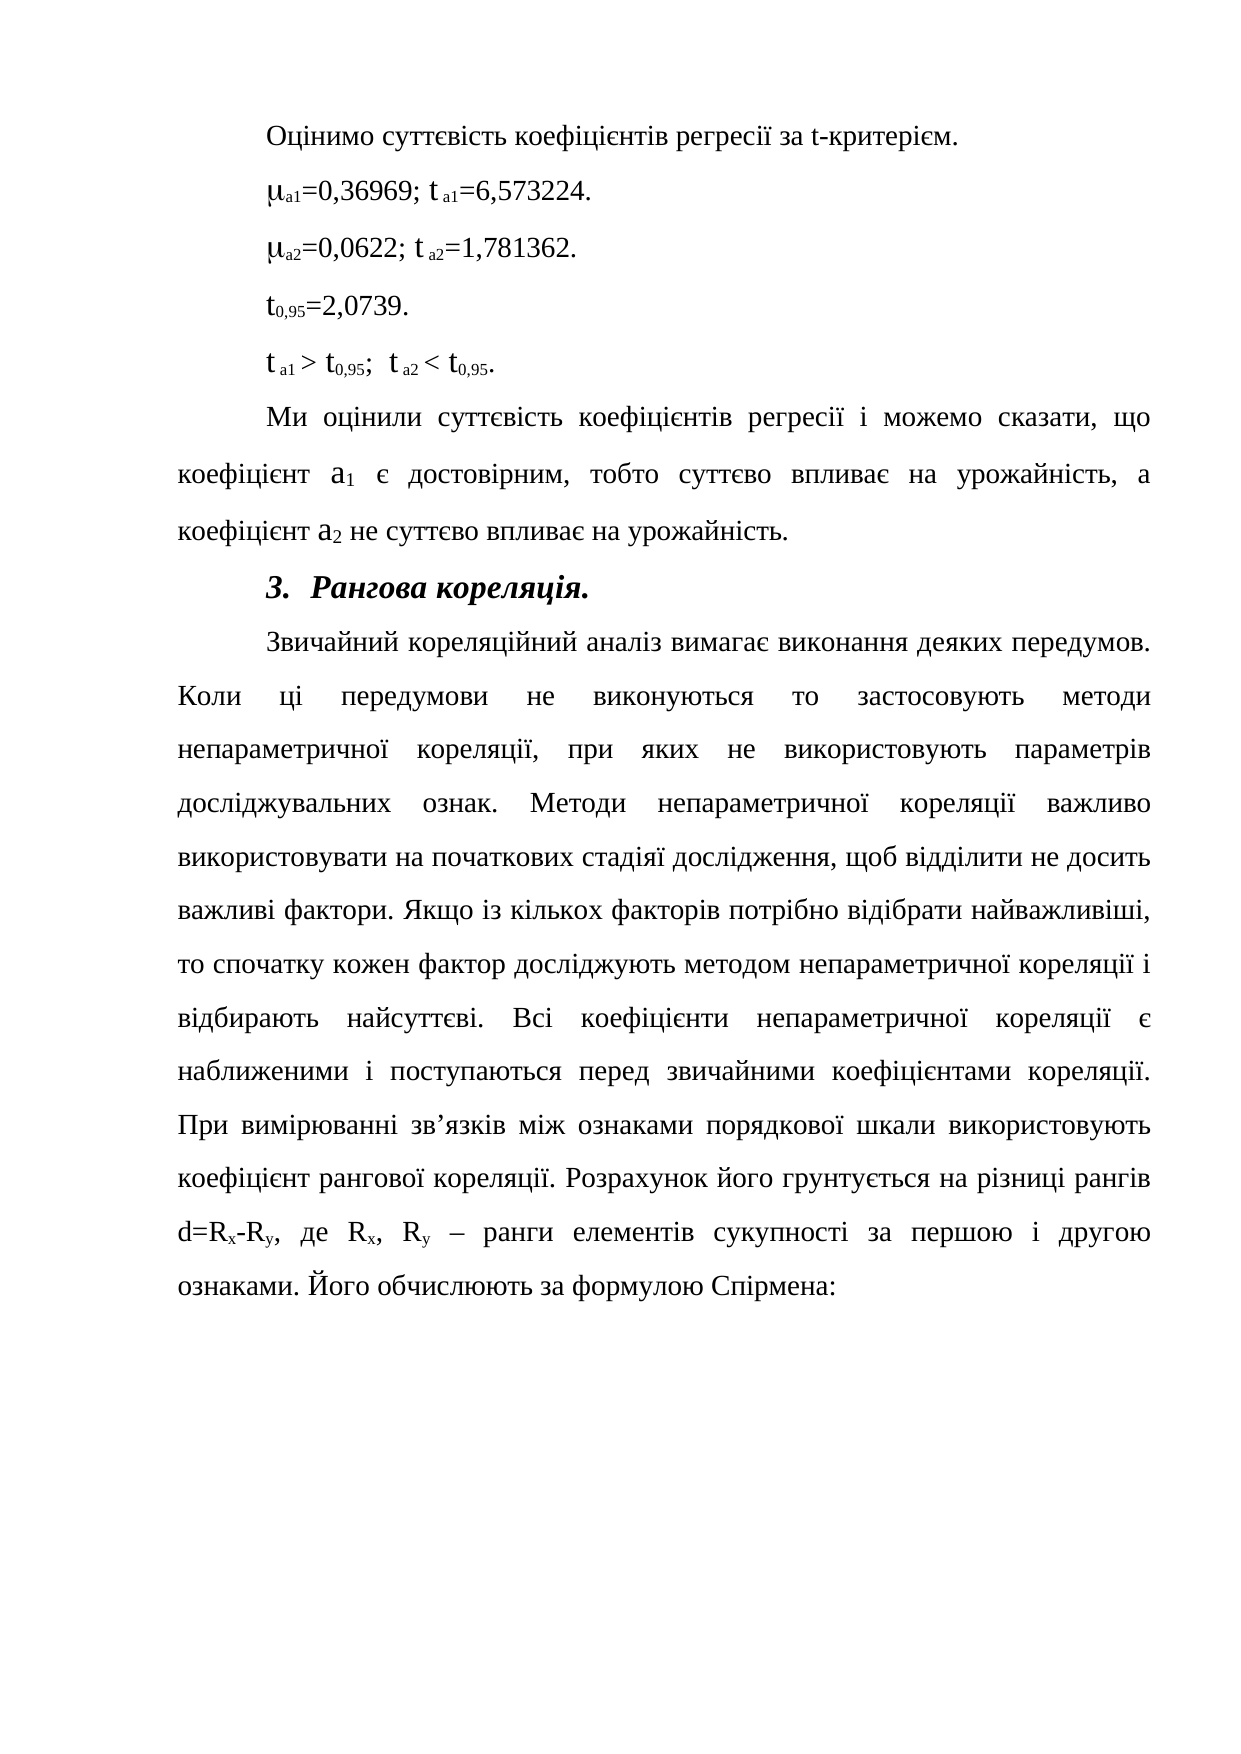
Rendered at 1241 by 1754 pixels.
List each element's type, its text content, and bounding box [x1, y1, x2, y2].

text t0,95=2,0739. [177, 284, 1152, 322]
text Оцінимо суттєвість коефіцієнтів регресії за t-критерієм. [177, 118, 1152, 152]
text t а1 > t0,95; t а2 < t0,95. [177, 341, 1152, 380]
text Рангова кореляція. [266, 567, 1093, 605]
text а1=0,36969; t а1=6,573224. [177, 168, 1152, 207]
text Звичайний кореляційний аналіз вимагає виконання деяких передумов. Коли ці передумови не виконуються то застосовують методи непараметричної кореляції, при яких не використовують параметрів досліджувальних ознак. Методи непараметричної кореляції важливо використовувати на початкових стадіяї дослідження, щоб відділити не досить важливі фактори. Якщо із кількох факторів потрібно відібрати найважливіші, то спочатку кожен фактор досліджують методом непараметричної кореляції і відбирають найсуттєві. Всі коефіцієнти непараметричної кореляції є наближеними і поступаються перед звичайними коефіцієнтами кореляції. При вимірюванні зв’язків між ознаками порядкової шкали використовують коефіцієнт рангової кореляції. Розрахунок його грунтується на різниці рангів d=Rx-Ry, де Rx, Ry – ранги елементів сукупності за першою і другою ознаками. Його обчислюють за формулою Спірмена: [177, 624, 1152, 1302]
text а2=0,0622; t а2=1,781362. [177, 226, 1152, 264]
text Ми оцінили суттєвість коефіцієнтів регресії і можемо сказати, що коефіцієнт а1 є достовірним, тобто суттєво впливає на урожайність, а коефіцієнт а2 не суттєво впливає на урожайність. [177, 399, 1152, 548]
